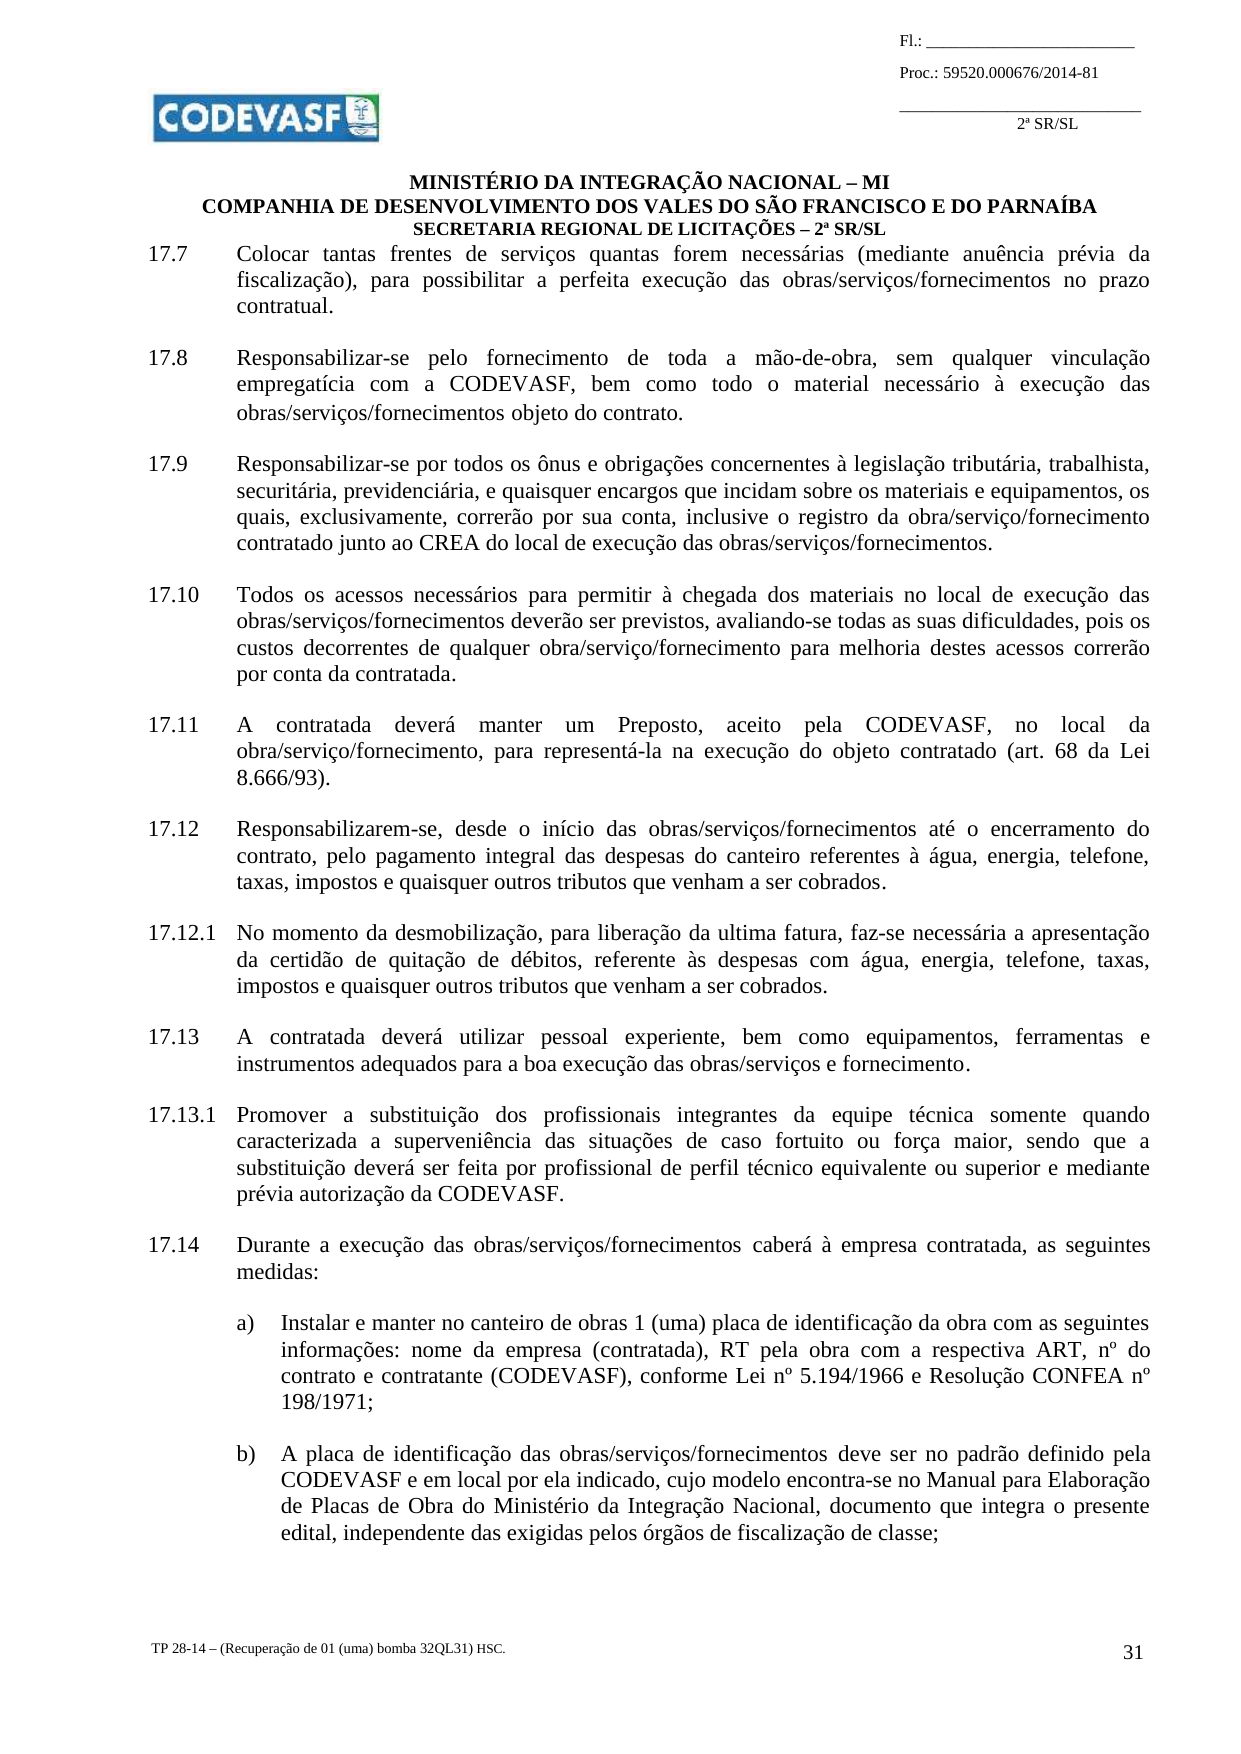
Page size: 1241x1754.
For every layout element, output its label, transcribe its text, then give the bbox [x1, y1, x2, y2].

list Promover a substituição dos profissionais integrantes da equipe técnica somente quando caracterizada a superveniência das situações de caso fortuito ou força maior, sendo que a substituição deverá ser feita por profissional de perfil técnico equivalente ou superior e mediante prévia autorização da CODEVASF. [148, 1101, 1152, 1207]
list Responsabilizarem-se, desde o início das obras/serviços/fornecimentos até o encerramento do contrato, pelo pagamento integral das despesas do canteiro referentes à água, energia, telefone, taxas, impostos e quaisquer outros tributos que venham a ser cobrados. [148, 815, 1152, 894]
list Responsabilizar-se pelo fornecimento de toda a mão-de-obra, sem qualquer vinculação empregatícia com a CODEVASF, bem como todo o material necessário à execução das obras/serviços/fornecimentos objeto do contrato. [148, 344, 1152, 425]
picture [147, 88, 384, 147]
list A contratada deverá utilizar pessoal experiente, bem como equipamentos, ferramentas e instrumentos adequados para a boa execução das obras/serviços e fornecimento. [148, 1023, 1152, 1076]
list A placa de identificação das obras/serviços/fornecimentos deve ser no padrão definido pela CODEVASF e em local por ela indicado, cujo modelo encontra-se no Manual para Elaboração de Placas de Obra do Ministério da Integração Nacional, documento que integra o presente edital, independente das exigidas pelos órgãos de fiscalização de classe; [236, 1440, 1152, 1545]
list Instalar e manter no canteiro de obras 1 (uma) placa de identificação da obra com as seguintes informações: nome da empresa (contratada), RT pela obra com a respectiva ART, nº do contrato e contratante (CODEVASF), conforme Lei nº 5.194/1966 e Resolução CONFEA nº 198/1971; [236, 1309, 1152, 1415]
list Responsabilizar-se por todos os ônus e obrigações concernentes à legislação tributária, trabalhista, securitária, previdenciária, e quaisquer encargos que incidam sobre os materiais e equipamentos, os quais, exclusivamente, correrão por sua conta, inclusive o registro da obra/serviço/fornecimento contratado junto ao CREA do local de execução das obras/serviços/fornecimentos. [148, 450, 1152, 556]
list No momento da desmobilização, para liberação da ultima fatura, faz-se necessária a apresentação da certidão de quitação de débitos, referente às despesas com água, energia, telefone, taxas, impostos e quaisquer outros tributos que venham a ser cobrados. [148, 919, 1152, 998]
list A contratada deverá manter um Preposto, aceito pela CODEVASF, no local da obra/serviço/fornecimento, para representá-la na execução do objeto contratado (art. 68 da Lei 8.666/93). [148, 711, 1152, 790]
list Todos os acessos necessários para permitir à chegada dos materiais no local de execução das obras/serviços/fornecimentos deverão ser previstos, avaliando-se todas as suas dificuldades, pois os custos decorrentes de qualquer obra/serviço/fornecimento para melhoria destes acessos correrão por conta da contratada. [148, 581, 1152, 686]
list Colocar tantas frentes de serviços quantas forem necessárias (mediante anuência prévia da fiscalização), para possibilitar a perfeita execução das obras/serviços/fornecimentos no prazo contratual. [148, 240, 1152, 319]
list Durante a execução das obras/serviços/fornecimentos caberá à empresa contratada, as seguintes medidas: [148, 1232, 1152, 1284]
